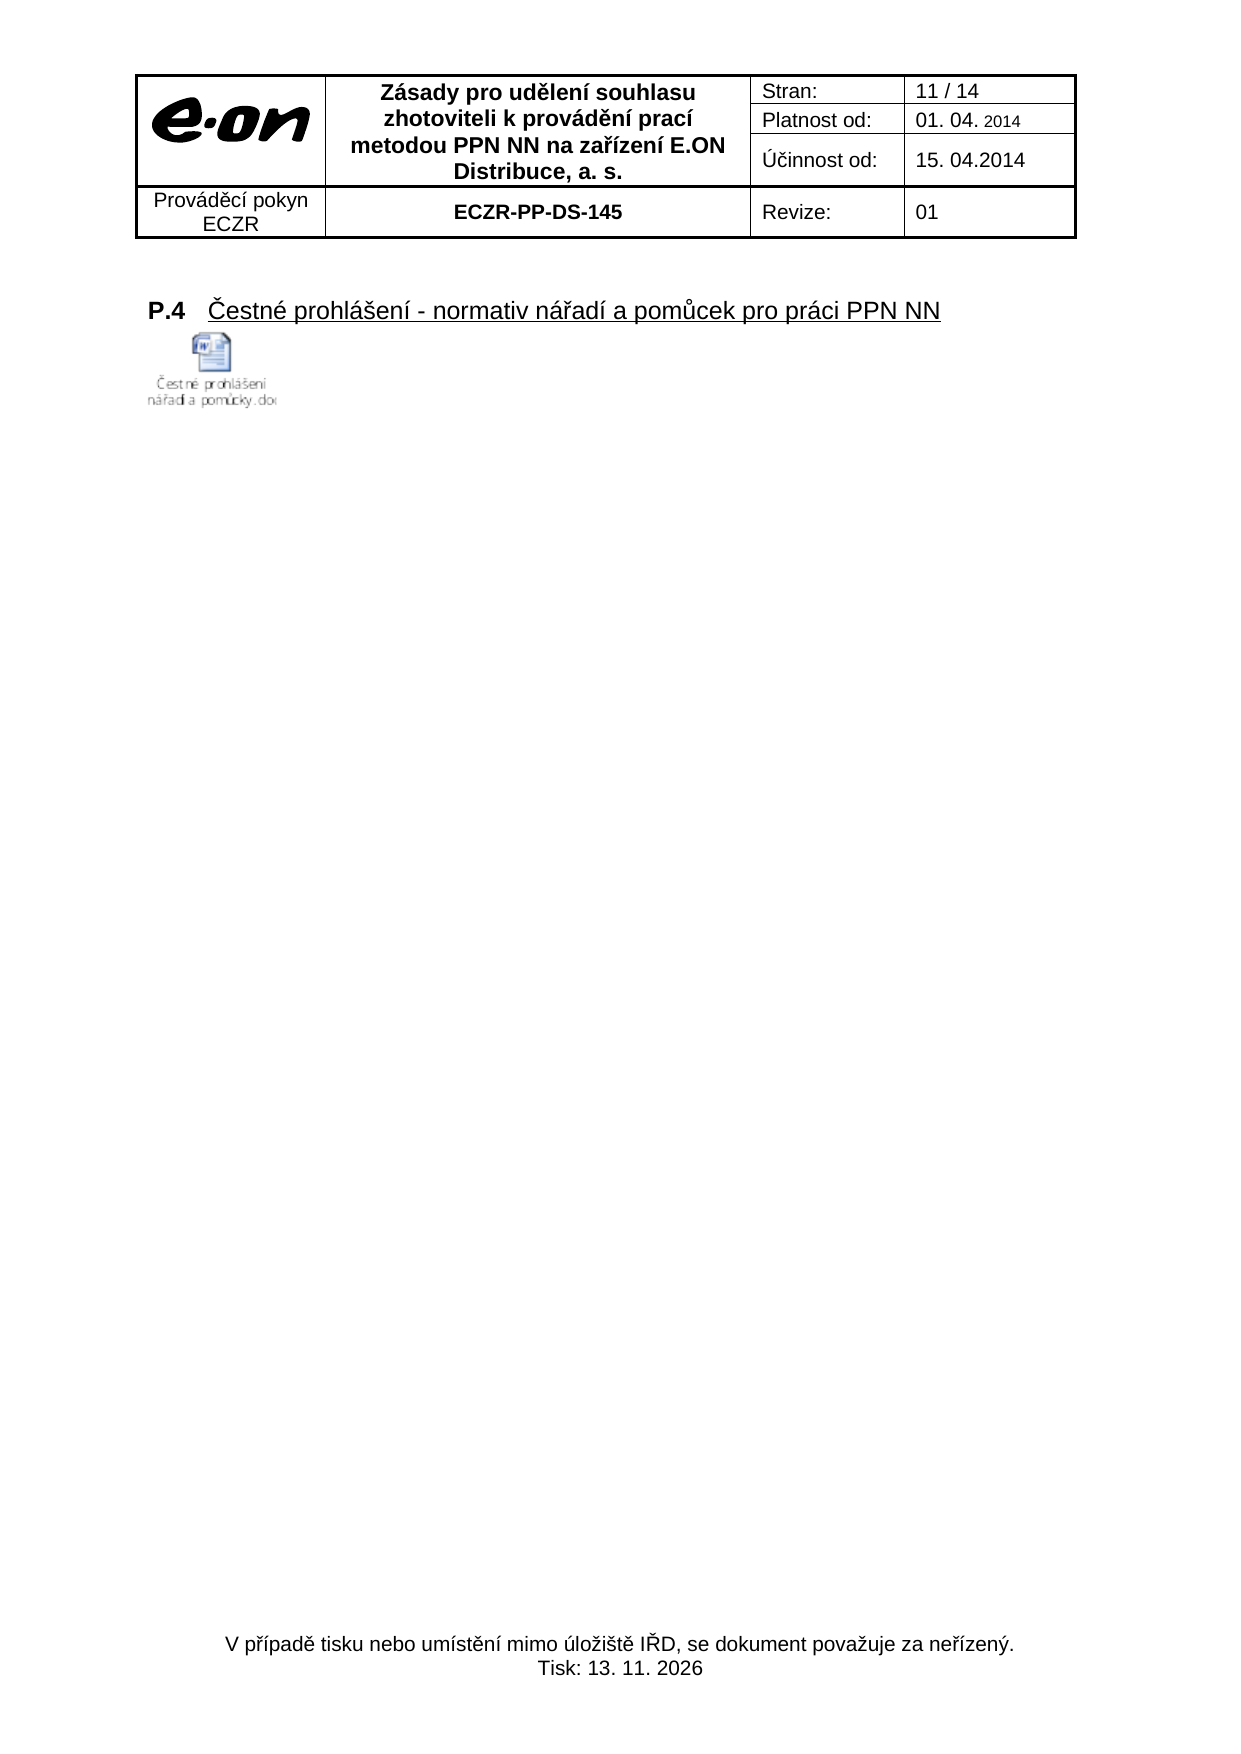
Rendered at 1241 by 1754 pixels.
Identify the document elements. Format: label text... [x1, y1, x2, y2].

text Čestné prohlášení - normativ nářadí a pomůcek pro práci PPN NN [148, 296, 1092, 325]
